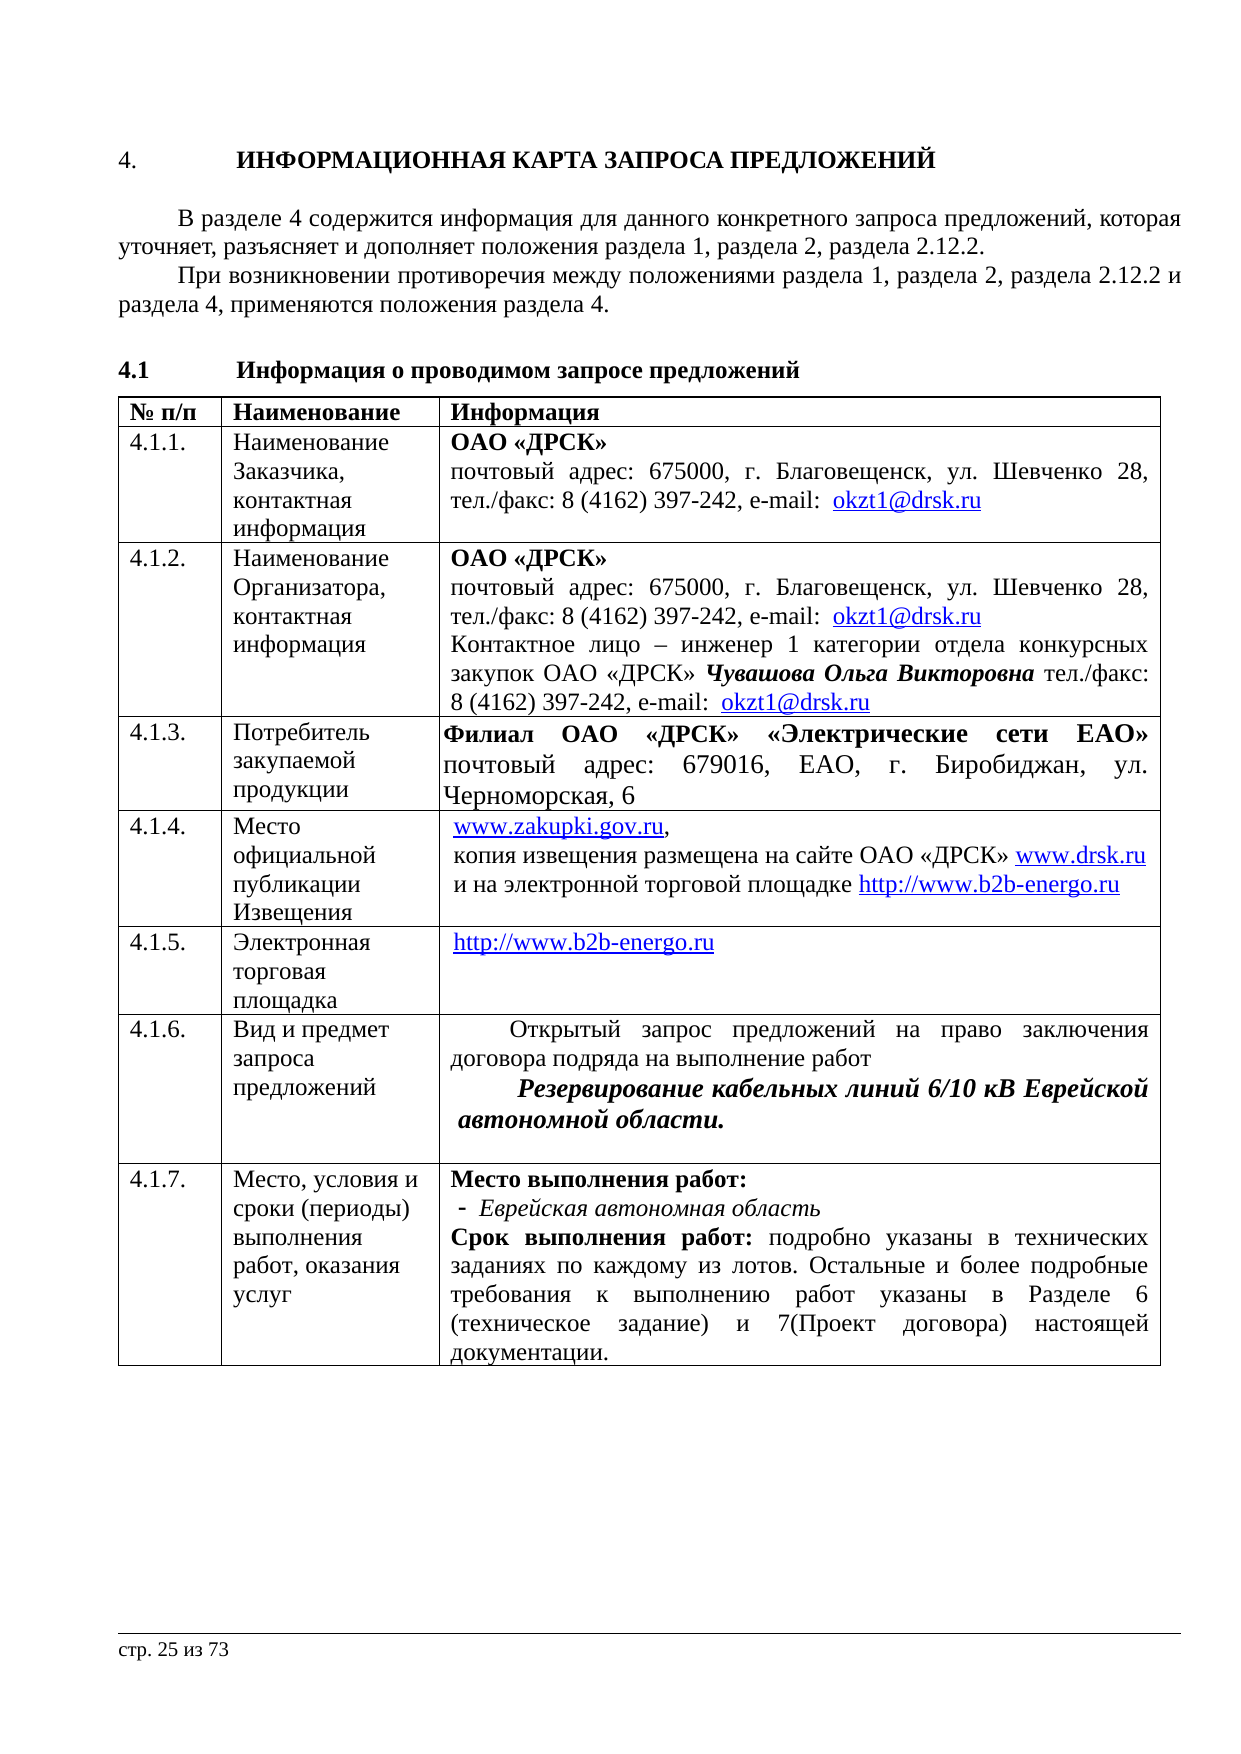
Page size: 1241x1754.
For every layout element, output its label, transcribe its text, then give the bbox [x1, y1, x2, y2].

table_header Информация [440, 398, 1160, 426]
table_cell ОАО «ДРСК» почтовый адрес: 675000, г. Благовещенск, ул. Шевченко 28, тел./факс: 8 (4162) 397-242, e-mail: okzt1@drsk.ru Контактное лицо – инженер 1 категории отдела конкурсных закупок ОАО «ДРСК» Чувашова Ольга Викторовна тел./факс: 8 (4162) 397-242, e-mail: okzt1@drsk.ru [440, 543, 1160, 716]
subtitle ИНФОРМАЦИОННАЯ КАРТА ЗАПРОСА ПРЕДЛОЖЕНИЙ [118, 145, 1181, 174]
table_cell [119, 927, 221, 1013]
text При возникновении противоречия между положениями раздела 1, раздела 2, раздела 2.12.2 и раздела 4, применяются положения раздела 4. [118, 260, 1181, 318]
table_cell www.zakupki.gov.ru, копия извещения размещена на сайте ОАО «ДРСК» www.drsk.ru и на электронной торговой площадке http://www.b2b-energo.ru [440, 811, 1160, 926]
table_cell ОАО «ДРСК» почтовый адрес: 675000, г. Благовещенск, ул. Шевченко 28, тел./факс: 8 (4162) 397-242, e-mail: okzt1@drsk.ru [440, 427, 1160, 542]
text В разделе 4 содержится информация для данного конкретного запроса предложений, которая уточняет, разъясняет и дополняет положения раздела 1, раздела 2, раздела 2.12.2. [118, 203, 1181, 260]
table_cell Место выполнения работ: Еврейская автономная область Срок выполнения работ: подробно указаны в технических заданиях по каждому из лотов. Остальные и более подробные требования к выполнению работ указаны в Разделе 6 (техническое задание) и 7(Проект договора) настоящей документации. [440, 1164, 1160, 1365]
subtitle Информация о проводимом запросе предложений [118, 355, 1181, 384]
table_cell Место, условия и сроки (периоды) выполнения работ, оказания услуг [222, 1164, 439, 1365]
table_cell Наименование Заказчика, контактная информация [222, 427, 439, 542]
table_cell http://www.b2b-energo.ru [440, 927, 1160, 1013]
table_cell Наименование Организатора, контактная информация [222, 543, 439, 716]
table_cell [119, 1164, 221, 1365]
table_cell Электронная торговая площадка [222, 927, 439, 1013]
table_cell Открытый запрос предложений на право заключения договора подряда на выполнение работ Резервирование кабельных линий 6/10 кВ Еврейской автономной области. [440, 1015, 1160, 1163]
table_cell Место официальной публикации Извещения [222, 811, 439, 926]
table_header № п/п [119, 398, 221, 426]
table_cell Вид и предмет запроса предложений [222, 1015, 439, 1163]
table_cell [119, 543, 221, 716]
table_cell Потребитель закупаемой продукции [222, 717, 439, 810]
table_cell [119, 717, 221, 810]
table_cell [119, 427, 221, 542]
table_cell Филиал ОАО «ДРСК» «Электрические сети ЕАО» почтовый адрес: 679016, ЕАО, г. Биробиджан, ул. Черноморская, 6 [440, 717, 1160, 810]
table_cell [119, 1015, 221, 1163]
table_cell [119, 811, 221, 926]
table_header Наименование [222, 398, 439, 426]
